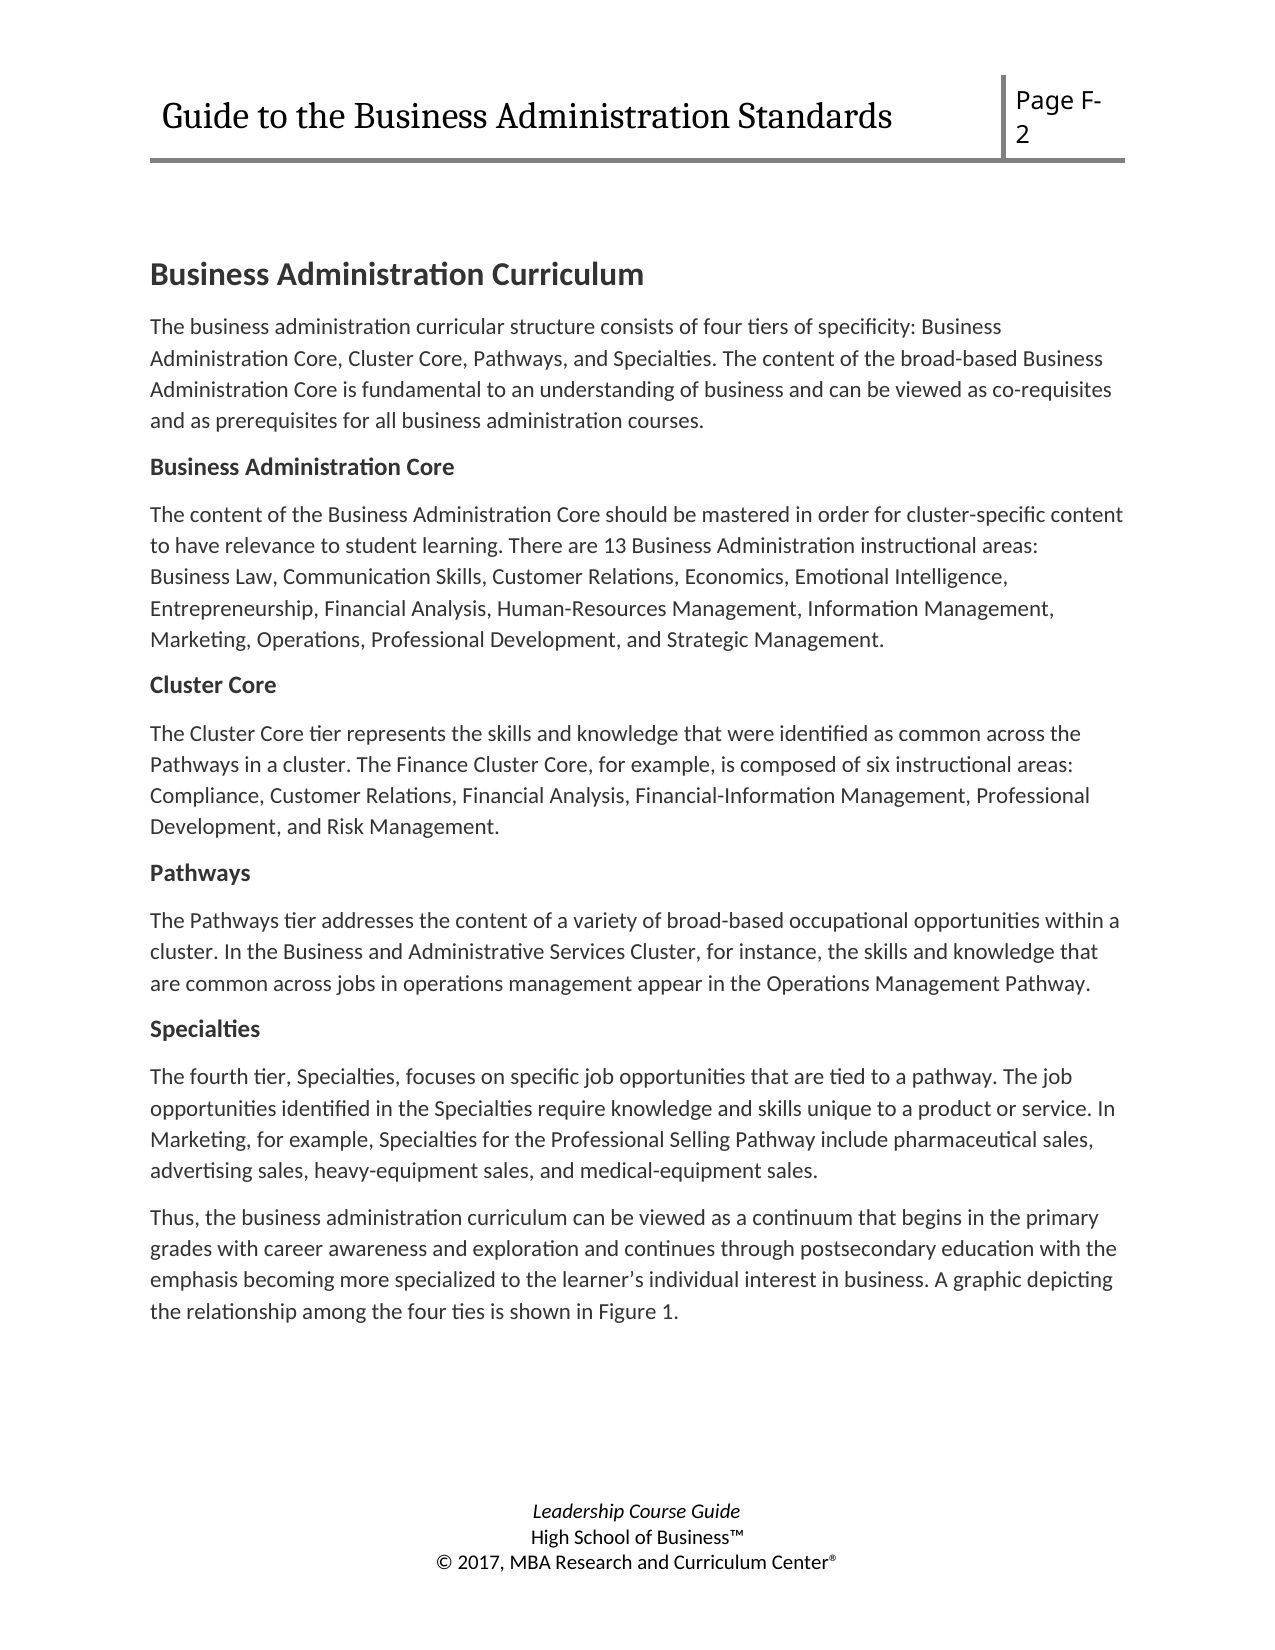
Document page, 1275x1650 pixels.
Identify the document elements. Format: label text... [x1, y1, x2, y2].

text The Pathways tier addresses the content of a variety of broad-based occupational opportunities within a cluster. In the Business and Administrative Services Cluster, for instance, the skills and knowledge that are common across jobs in operations management appear in the Operations Management Pathway. [150, 903, 1125, 997]
text The Cluster Core tier represents the skills and knowledge that were identified as common across the Pathways in a cluster. The Finance Cluster Core, for example, is composed of six instructional areas: Compliance, Customer Relations, Financial Analysis, Financial-Information Management, Professional Development, and Risk Management. [150, 716, 1125, 841]
text Specialties [150, 1012, 1125, 1044]
text The business administration curricular structure consists of four tiers of specificity: Business Administration Core, Cluster Core, Pathways, and Specialties. The content of the broad-based Business Administration Core is fundamental to an understanding of business and can be viewed as co-requisites and as prerequisites for all business administration courses. [150, 309, 1125, 434]
text The content of the Business Administration Core should be mastered in order for cluster-specific content to have relevance to student learning. There are 13 Business Administration instructional areas: Business Law, Communication Skills, Customer Relations, Economics, Emotional Intelligence, Entrepreneurship, Financial Analysis, Human-Resources Management, Information Management, Marketing, Operations, Professional Development, and Strategic Management. [150, 497, 1125, 653]
text Cluster Core [150, 669, 1125, 700]
text The fourth tier, Specialties, focuses on specific job opportunities that are tied to a pathway. The job opportunities identified in the Specialties require knowledge and skills unique to a product or service. In Marketing, for example, Specialties for the Professional Selling Pathway include pharmaceutical sales, advertising sales, heavy-equipment sales, and medical-equipment sales. [150, 1059, 1125, 1184]
text Thus, the business administration curriculum can be viewed as a continuum that begins in the primary grades with career awareness and exploration and continues through postsecondary education with the emphasis becoming more specialized to the learner’s individual interest in business. A graphic depicting the relationship among the four ties is shown in Figure 1. [150, 1200, 1125, 1325]
text Pathways [150, 856, 1125, 887]
text Business Administration Core [150, 450, 1125, 481]
text Business Administration Curriculum [150, 231, 1125, 294]
